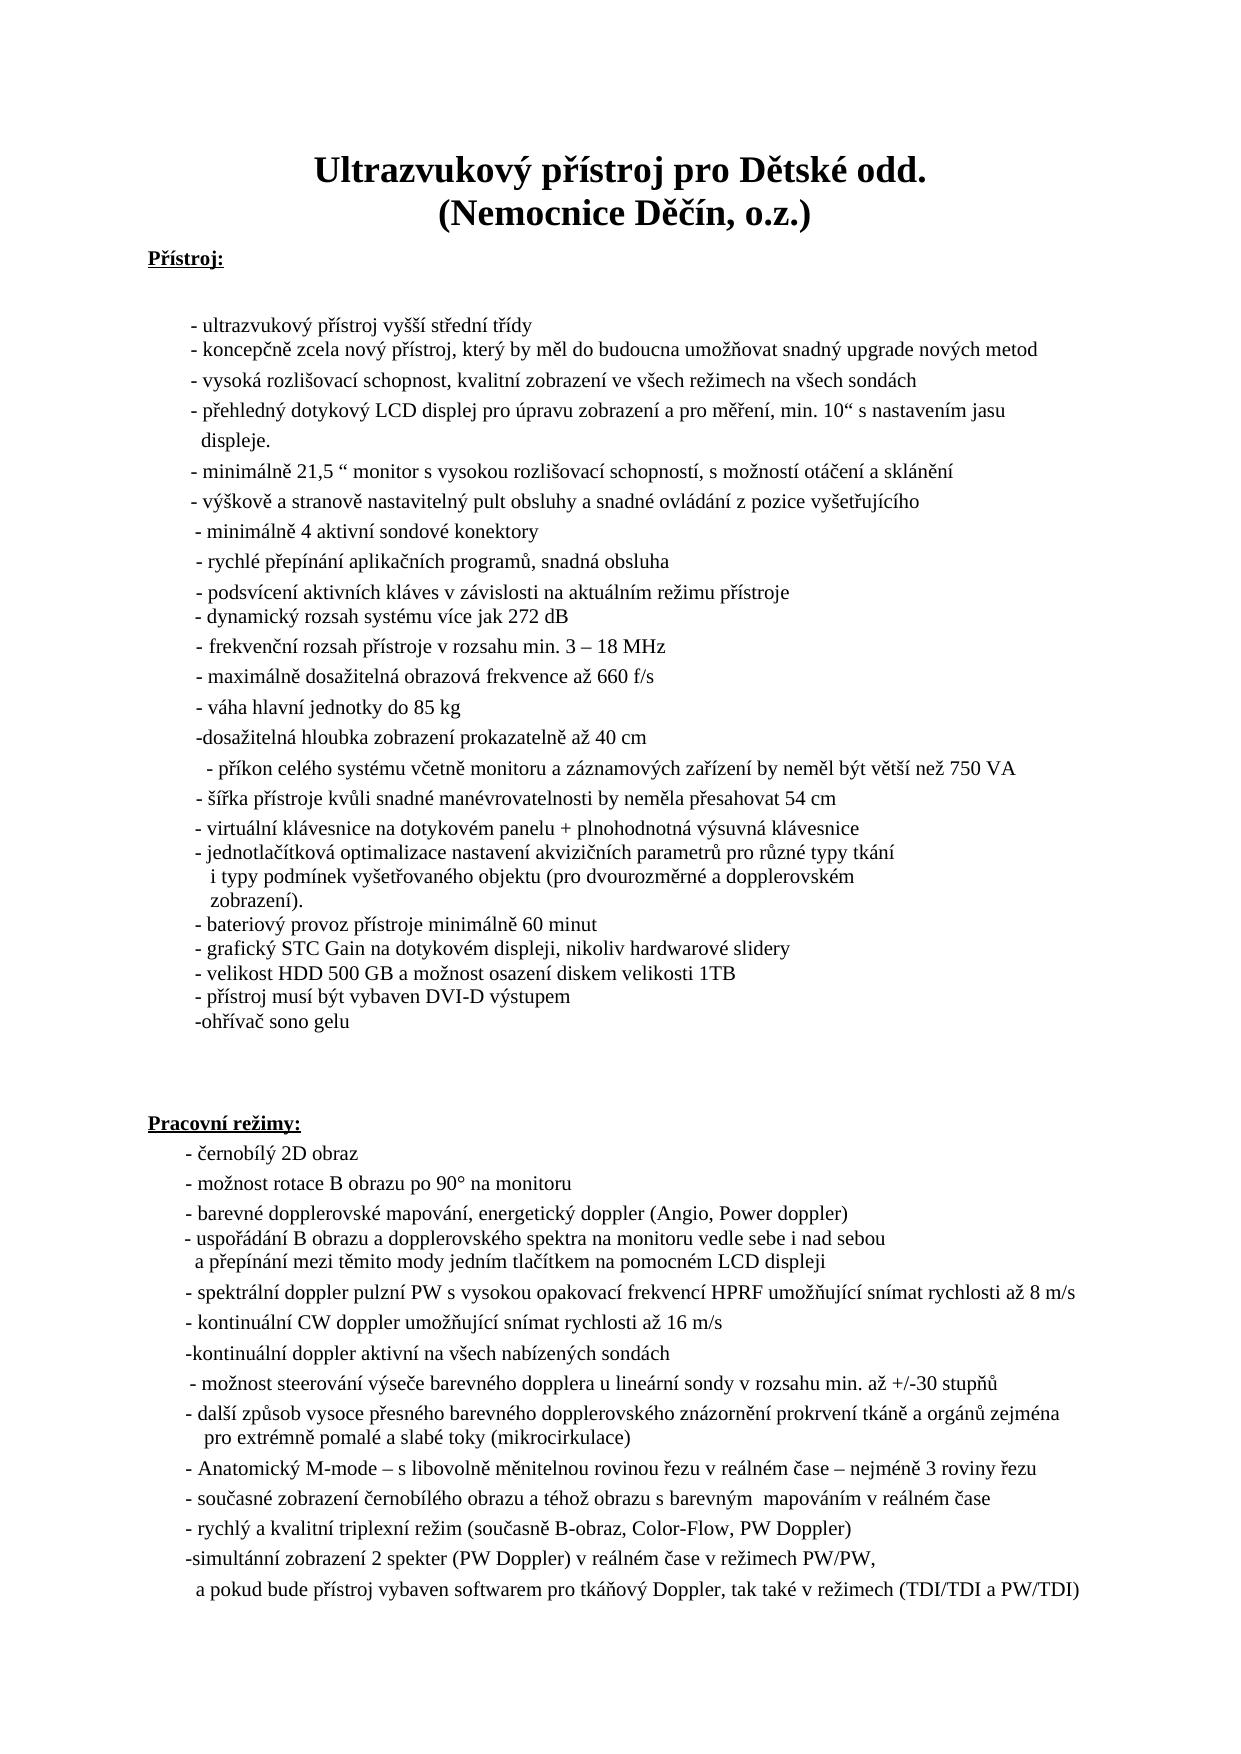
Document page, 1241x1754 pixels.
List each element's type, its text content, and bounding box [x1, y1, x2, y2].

text - minimálně 4 aktivní sondové konektory [185, 519, 1093, 543]
text - spektrální doppler pulzní PW s vysokou opakovací frekvencí HPRF umožňující snímat rychlosti až 8 m/s [185, 1280, 1093, 1304]
text -ohřívač sono gelu [194, 1008, 1093, 1033]
text a přepínání mezi těmito mody jedním tlačítkem na pomocném LCD displeji [148, 1249, 1093, 1273]
text -kontinuální doppler aktivní na všech nabízených sondách [185, 1340, 1093, 1364]
text - šířka přístroje kvůli snadné manévrovatelnosti by neměla přesahovat 54 cm [185, 786, 1093, 810]
text - koncepčně zcela nový přístroj, který by měl do budoucna umožňovat snadný upgrade nových metod [185, 337, 1093, 361]
text - přístroj musí být vybaven DVI-D výstupem [194, 984, 1093, 1008]
text - barevné dopplerovské mapování, energetický doppler (Angio, Power doppler) [185, 1201, 1093, 1225]
text - současné zobrazení černobílého obrazu a téhož obrazu s barevným mapováním v reálném čase [185, 1486, 1093, 1510]
text Pracovní režimy: [148, 1110, 1093, 1134]
text - virtuální klávesnice na dotykovém panelu + plnohodnotná výsuvná klávesnice [148, 816, 1093, 840]
text i typy podmínek vyšetřovaného objektu (pro dvourozměrné a dopplerovském [148, 864, 1093, 888]
text Přístroj: [148, 246, 1093, 270]
text - frekvenční rozsah přístroje v rozsahu min. 3 – 18 MHz [185, 634, 1093, 658]
text - možnost steerování výseče barevného dopplera u lineární sondy v rozsahu min. až +/-30 stupňů [148, 1371, 1093, 1395]
text - příkon celého systému včetně monitoru a záznamových zařízení by neměl být větší než 750 VA [185, 755, 1093, 779]
text - jednotlačítková optimalizace nastavení akvizičních parametrů pro různé typy tkání [148, 840, 1093, 864]
text - grafický STC Gain na dotykovém displeji, nikoliv hardwarové slidery [194, 936, 1093, 960]
text - podsvícení aktivních kláves v závislosti na aktuálním režimu přístroje [185, 580, 1093, 604]
text - vysoká rozlišovací schopnost, kvalitní zobrazení ve všech režimech na všech sondách [185, 368, 1093, 392]
text - minimálně 21,5 “ monitor s vysokou rozlišovací schopností, s možností otáčení a sklánění [185, 458, 1093, 483]
text - dynamický rozsah systému více jak 272 dB [148, 604, 1093, 628]
text zobrazení). [148, 888, 1093, 912]
text - bateriový provoz přístroje minimálně 60 minut [194, 912, 1093, 936]
text - rychlé přepínání aplikačních programů, snadná obsluha [185, 549, 1093, 573]
text - možnost rotace B obrazu po 90° na monitoru [185, 1171, 1093, 1195]
text -simultánní zobrazení 2 spekter (PW Doppler) v reálném čase v režimech PW/PW, [185, 1546, 1093, 1570]
text Ultrazvukový přístroj pro Dětské odd. [148, 148, 1093, 191]
text - černobílý 2D obraz [185, 1141, 1093, 1165]
text (Nemocnice Děčín, o.z.) [148, 191, 1093, 234]
text - uspořádání B obrazu a dopplerovského spektra na monitoru vedle sebe i nad sebou [148, 1225, 1093, 1249]
text -dosažitelná hloubka zobrazení prokazatelně až 40 cm [185, 725, 1093, 749]
text - přehledný dotykový LCD displej pro úpravu zobrazení a pro měření, min. 10“ s nastavením jasu [185, 398, 1093, 422]
text - velikost HDD 500 GB a možnost osazení diskem velikosti 1TB [194, 960, 1093, 984]
text displeje. [185, 428, 1093, 452]
text - kontinuální CW doppler umožňující snímat rychlosti až 16 m/s [185, 1310, 1093, 1334]
text - výškově a stranově nastavitelný pult obsluhy a snadné ovládání z pozice vyšetřujícího [185, 489, 1093, 513]
text a pokud bude přístroj vybaven softwarem pro tkáňový Doppler, tak také v režimech (TDI/TDI a PW/TDI) [185, 1577, 1093, 1601]
text - ultrazvukový přístroj vyšší střední třídy [185, 313, 1093, 337]
text - další způsob vysoce přesného barevného dopplerovského znázornění prokrvení tkáně a orgánů zejména pro extrémně pomalé a slabé toky (mikrocirkulace) [185, 1401, 1093, 1449]
text - maximálně dosažitelná obrazová frekvence až 660 f/s [185, 664, 1093, 688]
text - Anatomický M-mode – s libovolně měnitelnou rovinou řezu v reálném čase – nejméně 3 roviny řezu [185, 1455, 1093, 1479]
text - váha hlavní jednotky do 85 kg [185, 695, 1093, 719]
text - rychlý a kvalitní triplexní režim (současně B-obraz, Color-Flow, PW Doppler) [185, 1516, 1093, 1540]
